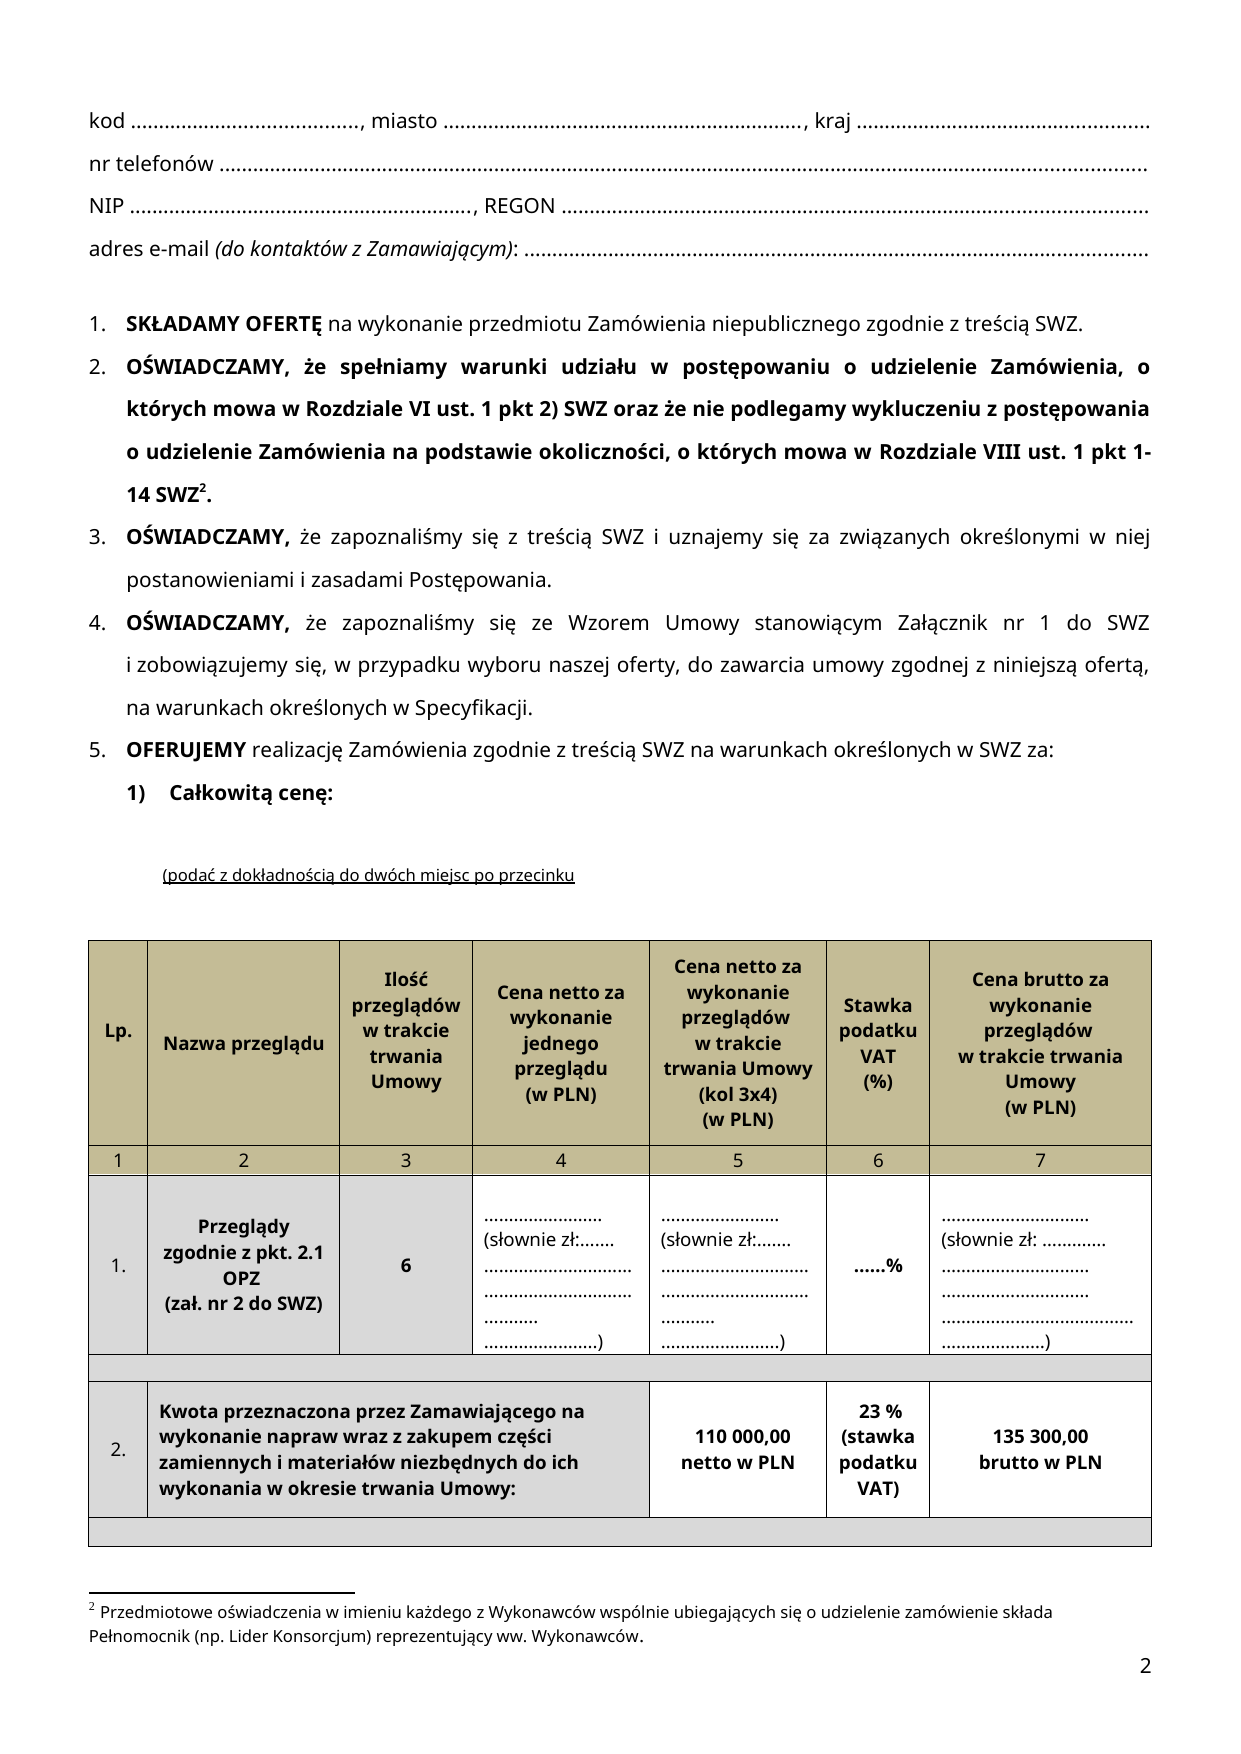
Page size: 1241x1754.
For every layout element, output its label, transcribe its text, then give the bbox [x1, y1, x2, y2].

table_cell …………………… (słownie zł:……. …………………………………………………………….. …………………..) [473, 1176, 649, 1354]
table_cell 5 [650, 1146, 826, 1174]
table_cell 7 [930, 1146, 1151, 1174]
table_cell ………………………… (słownie zł: …………. ………………………… ………………………… ……………………………………………………) [930, 1176, 1151, 1354]
table_cell 1 [89, 1146, 147, 1174]
table_header Ilość przeglądów w trakcie trwania Umowy [340, 941, 472, 1145]
table_header Cena netto za wykonanie jednego przeglądu (w PLN) [473, 941, 649, 1145]
table_cell 2 [148, 1146, 339, 1174]
table_header Cena brutto za wykonanie przeglądów w trakcie trwania Umowy (w PLN) [930, 941, 1151, 1145]
table_header Lp. [89, 941, 147, 1145]
table_cell 110 000,00 netto w PLN [650, 1382, 826, 1517]
table_cell Kwota przeznaczona przez Zamawiającego na wykonanie napraw wraz z zakupem części zamiennych i materiałów niezbędnych do ich wykonania w okresie trwania Umowy: [148, 1382, 649, 1517]
table_cell 1. [89, 1176, 147, 1354]
text kod , miasto , kraj [89, 106, 1152, 135]
table_cell 4 [473, 1146, 649, 1174]
table_header Cena netto za wykonanie przeglądów w trakcie trwania Umowy (kol 3x4) (w PLN) [650, 941, 826, 1145]
table_cell 135 300,00 brutto w PLN [930, 1382, 1151, 1517]
text (podać z dokładnością do dwóch miejsc po przecinku [162, 863, 1152, 886]
table_cell …………………… (słownie zł:……. …………………………………………………………….. …………………...) [650, 1176, 826, 1354]
list OFERUJEMY realizację Zamówienia zgodnie z treścią SWZ na warunkach określonych w SWZ za: [89, 735, 1152, 764]
text nr telefonów [89, 149, 1152, 177]
table_cell 23 % (stawka podatku VAT) [827, 1382, 929, 1517]
table_cell [89, 1355, 1151, 1381]
table_cell Przeglądy zgodnie z pkt. 2.1 OPZ (zał. nr 2 do SWZ) [148, 1176, 339, 1354]
list OŚWIADCZAMY, że zapoznaliśmy się ze Wzorem Umowy stanowiącym Załącznik nr 1 do SWZ i zobowiązujemy się, w przypadku wyboru naszej oferty, do zawarcia umowy zgodnej z niniejszą ofertą, na warunkach określonych w Specyfikacji. [89, 608, 1152, 721]
table_cell 2. [89, 1382, 147, 1517]
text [89, 234, 1152, 263]
table_cell [89, 1518, 1151, 1546]
text NIP , REGON [89, 192, 1152, 220]
list Oświadczamy, że zapoznaliśmy się z treścią SWZ i uznajemy się za związanych określonymi w niej postanowieniami i zasadami Postępowania. [89, 522, 1152, 593]
list OŚWIADCZAMY, że spełniamy warunki udziału w postępowaniu o udzielenie Zamówienia, o których mowa w Rozdziale VI ust. 1 pkt 2) SWZ oraz że nie podlegamy wykluczeniu z postępowania o udzielenie Zamówienia na podstawie okoliczności, o których mowa w Rozdziale VIII ust. 1 pkt 1-14 SWZ. [89, 352, 1152, 508]
table_header Stawka podatku VAT (%) [827, 941, 929, 1145]
table_cell 6 [827, 1146, 929, 1174]
table_cell ……% [827, 1176, 929, 1354]
list SKŁADAMY OFERTĘ na wykonanie przedmiotu Zamówienia niepublicznego zgodnie z treścią SWZ. [89, 309, 1152, 338]
table_cell 6 [340, 1176, 472, 1354]
list Całkowitą cenę: [126, 778, 1152, 806]
table_cell 3 [340, 1146, 472, 1174]
table_header Nazwa przeglądu [148, 941, 339, 1145]
